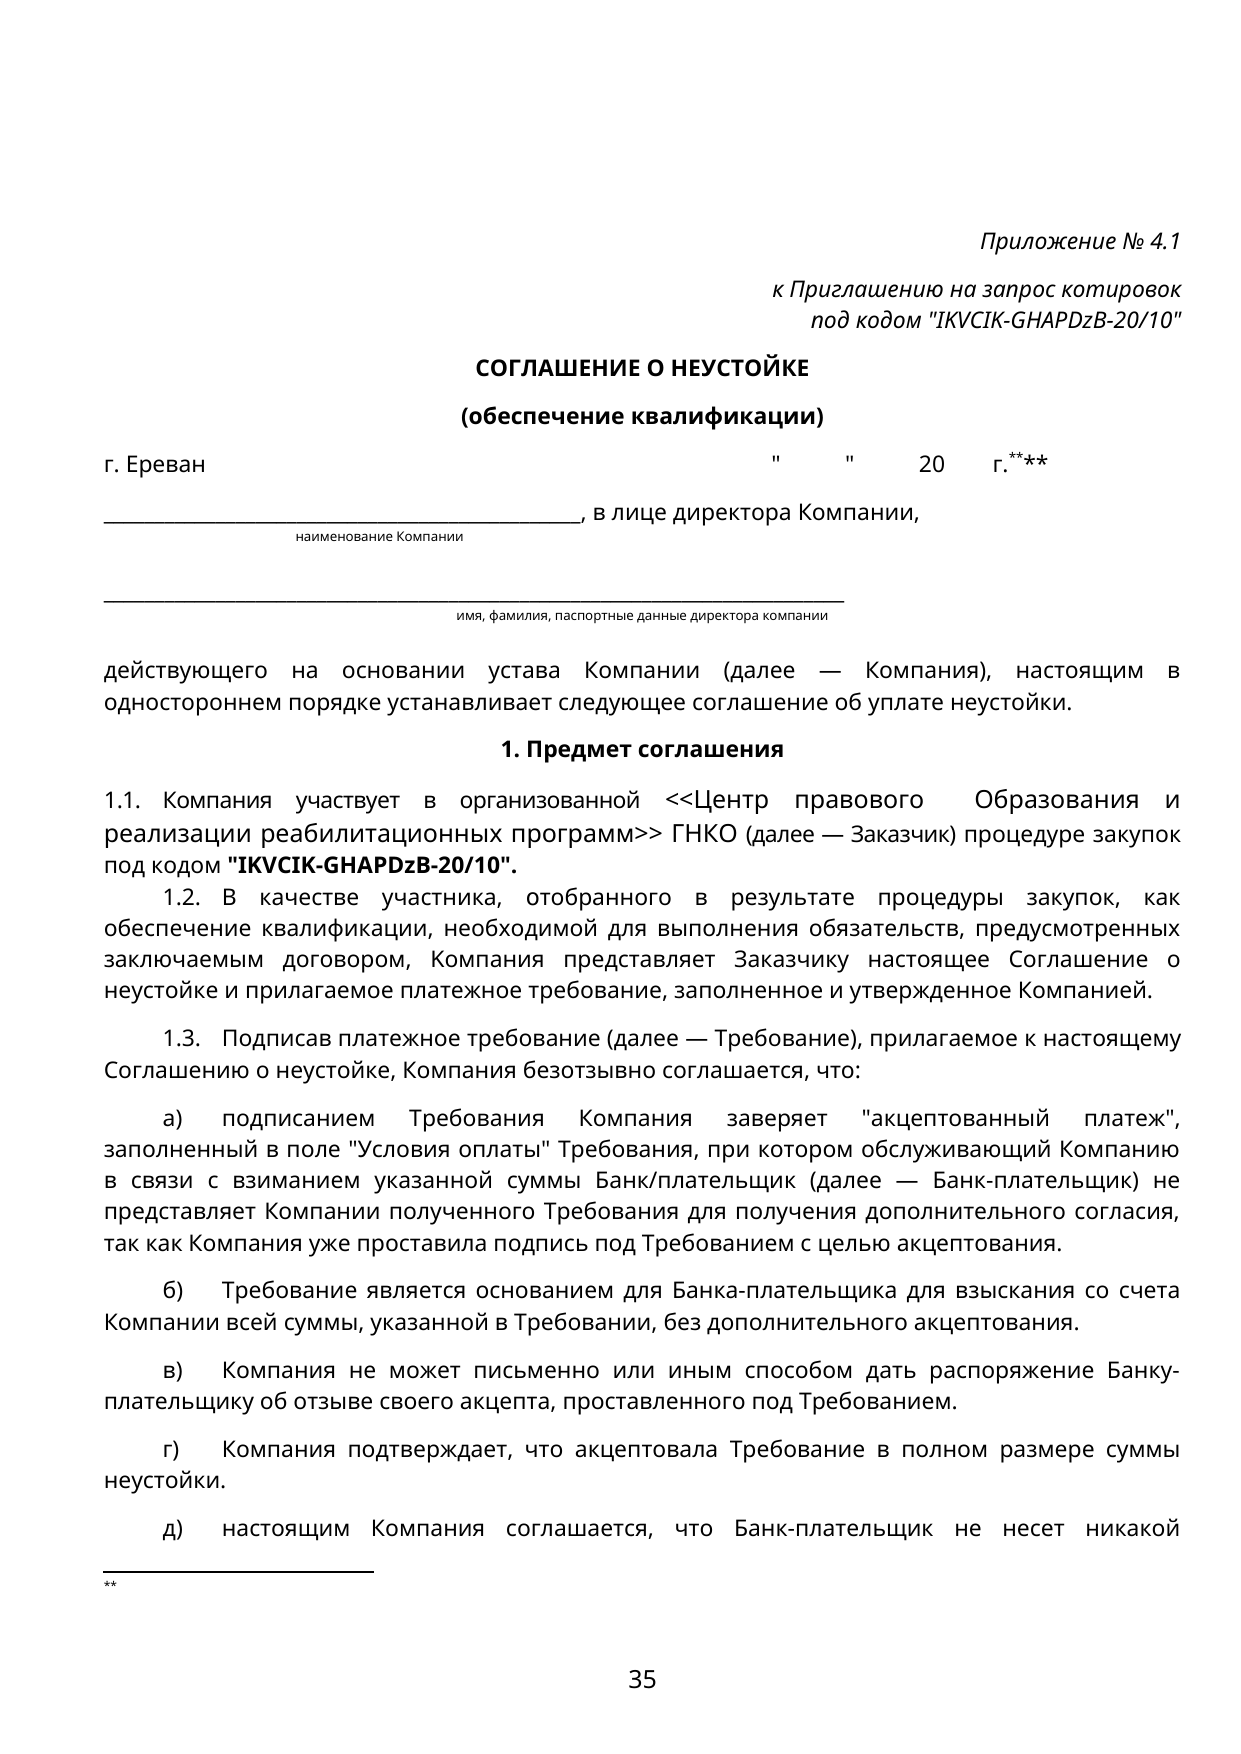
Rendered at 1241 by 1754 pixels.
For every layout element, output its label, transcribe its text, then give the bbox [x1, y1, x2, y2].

text _________________________________________________________________________ [103, 575, 1181, 606]
text _______________________________________________, в лице директора Компании, [103, 496, 1181, 527]
text имя, фамилия, паспортные данные директора компании [103, 606, 1181, 637]
text (обеспечение квалификации) [103, 400, 1181, 431]
text действующего на основании устава Компании (далее — Компания), настоящим в одностороннем порядке устанавливает следующее соглашение об уплате неустойки. [103, 654, 1181, 717]
text 1.2. В качестве участника, օтобранного в результате процедуры закупок, как обеспечение квалификации, необходимой для выполнения обязательств, предусмотренных заключаемым договором, Kомпания представляет Заказчику настоящее Соглашение о неустойке и прилагаемое платежное требование, заполненное и утвержденное Компанией. [103, 881, 1181, 1006]
text г) Компания подтверждает, что акцептовала Требование в полном размере суммы неустойки. [103, 1433, 1181, 1495]
text 1.1. Компания участвует в организованной <<Центр правового Образования и реализации реабилитационных программ>> ГНКО (далее — Заказчик) процедуре закупок под кодом "IKVCIK-GHAPDzB-20/10". [103, 781, 1181, 881]
text СОГЛАШЕНИЕ О НЕУСТОЙКЕ [103, 352, 1181, 383]
text б) Требование является основанием для Банка-плательщика для взыскания со счета Компании всей суммы, указанной в Требовании, без дополнительного акцептования. [103, 1274, 1181, 1337]
text наименование Компании [295, 527, 1181, 558]
text в) Компания не может письменно или иным способом дать распоряжение Банку-плательщику об отзыве своего акцепта, проставленного под Требованием. [103, 1353, 1181, 1416]
text к Приглашению на запрос котировок под кодом "IKVCIK-GHAPDzB-20/10" [103, 273, 1181, 335]
text 1. Предмет соглашения [103, 733, 1181, 764]
table_header " " 20 г.** [591, 448, 1059, 496]
text а) подписанием Требования Компания заверяет "акцептованный платеж", заполненный в поле "Условия оплаты" Требования, при котором обслуживающий Компанию в связи с взиманием указанной суммы Банк/плательщик (далее — Банк-плательщик) не представляет Компании полученного Требования для получения дополнительного согласия, так как Компания уже проставила подпись под Требованием с целью акцептования. [103, 1101, 1181, 1258]
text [103, 1512, 1181, 1543]
text Приложение № 4.1 [103, 225, 1181, 256]
table_header г. Ереван [92, 448, 591, 496]
text 1.3. Подписав платежное требование (далее — Требование), прилагаемое к настоящему Соглашению о неустойке, Компания безотзывно соглашается, что: [103, 1022, 1181, 1085]
